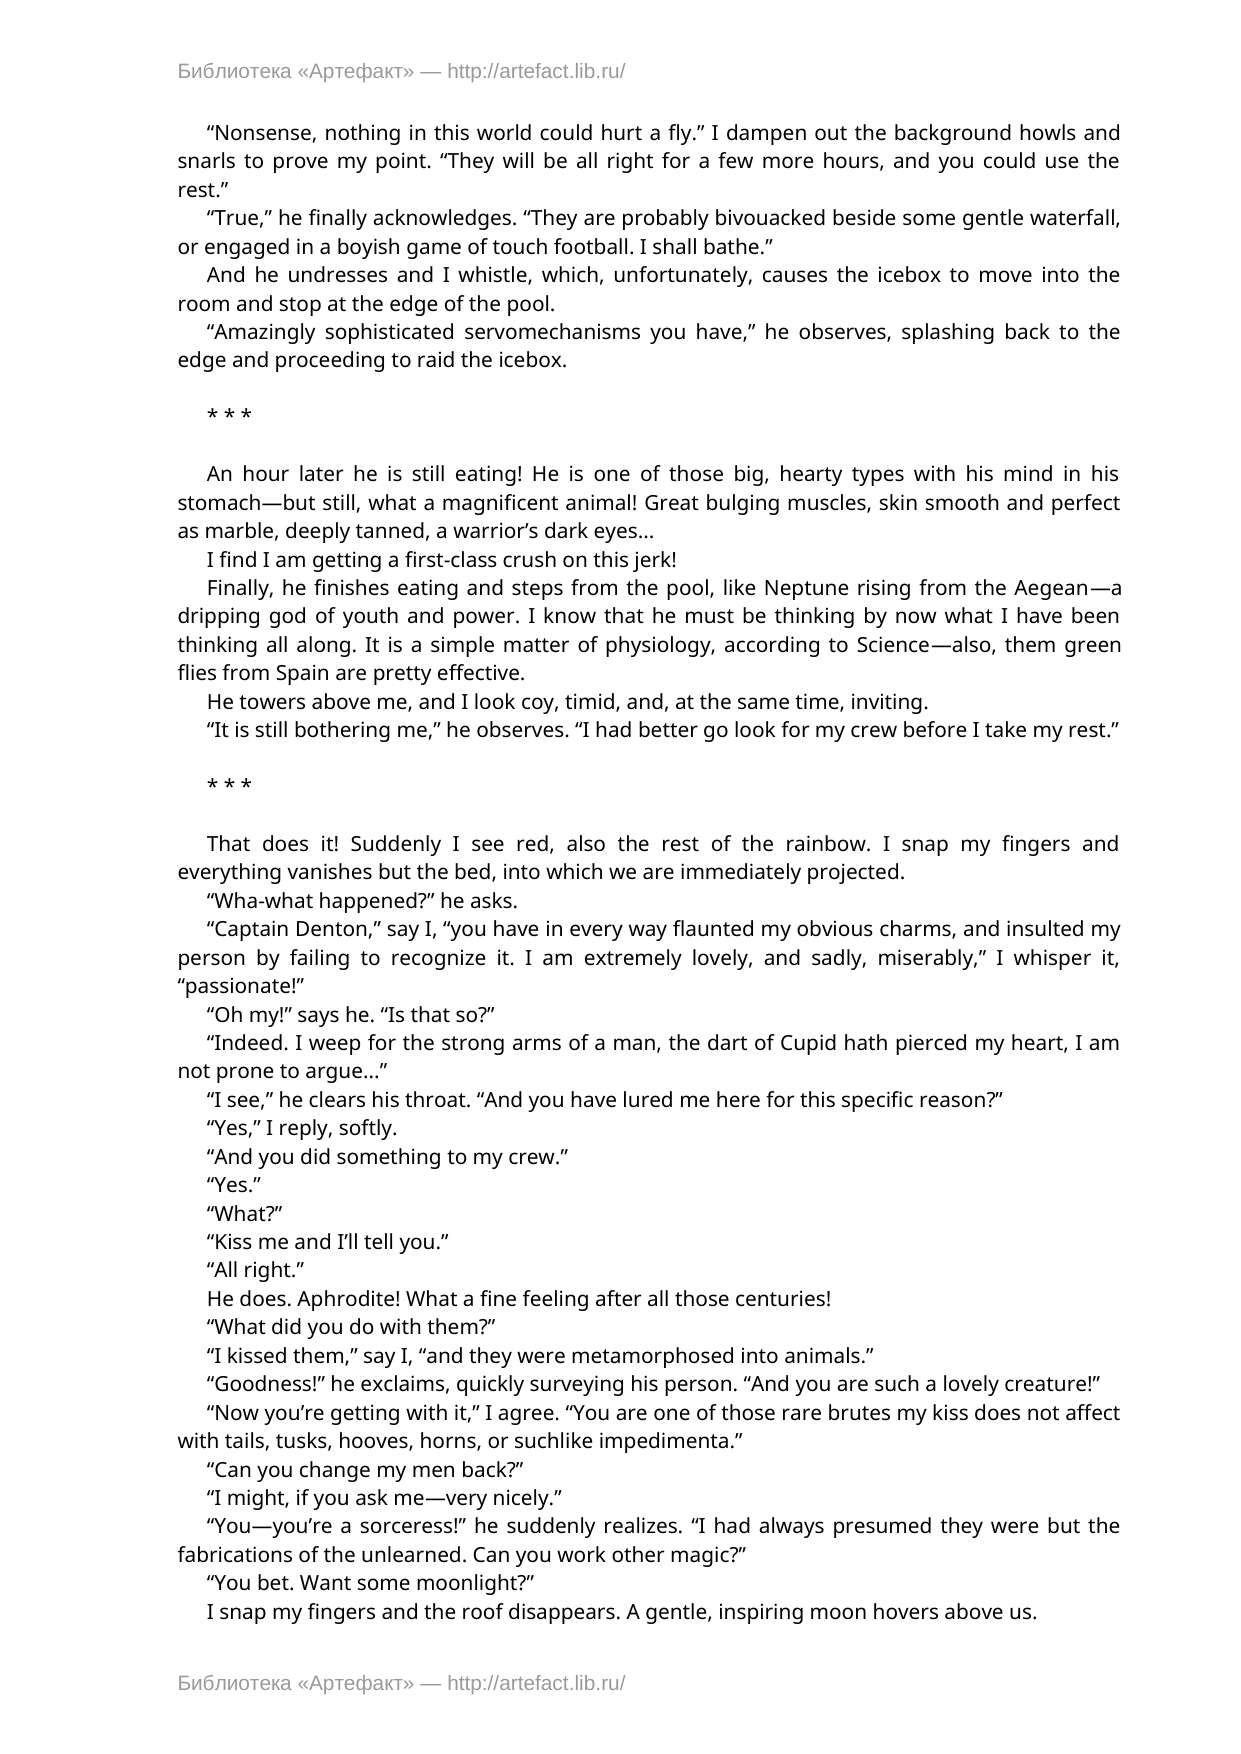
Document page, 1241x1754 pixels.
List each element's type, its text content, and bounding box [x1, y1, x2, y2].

text “Wha-what happened?” he asks. [177, 886, 1122, 914]
text “Nonsense, nothing in this world could hurt a fly.” I dampen out the background howls and snarls to prove my point. “They will be all right for a few more hours, and you could use the rest.” [177, 118, 1122, 203]
text “Oh my!” says he. “Is that so?” [177, 1000, 1122, 1028]
text “What?” [177, 1199, 1122, 1227]
text “You bet. Want some moonlight?” [177, 1568, 1122, 1597]
text He does. Aphrodite! What a fine feeling after all those centuries! [177, 1284, 1122, 1312]
text “Yes,” I reply, softly. [177, 1113, 1122, 1142]
text “And you did something to my crew.” [177, 1142, 1122, 1170]
text I snap my fingers and the roof disappears. A gentle, inspiring moon hovers above us. [177, 1597, 1122, 1625]
text “I might, if you ask me⁠—very nicely.” [177, 1483, 1122, 1512]
text I find I am getting a first-class crush on this jerk! [177, 545, 1122, 573]
text And he undresses and I whistle, which, unfortunately, causes the icebox to move into the room and stop at the edge of the pool. [177, 260, 1122, 317]
text * * * [177, 402, 1122, 431]
text “I see,” he clears his throat. “And you have lured me here for this specific reason?” [177, 1085, 1122, 1113]
text “You⁠—you’re a sorceress!” he suddenly realizes. “I had always presumed they were but the fabrications of the unlearned. Can you work other magic?” [177, 1512, 1122, 1568]
text An hour later he is still eating! He is one of those big, hearty types with his mind in his stomach⁠—but still, what a magnificent animal! Great bulging muscles, skin smooth and perfect as marble, deeply tanned, a warrior’s dark eyes... [177, 459, 1122, 545]
text “Can you change my men back?” [177, 1455, 1122, 1483]
text “True,” he finally acknowledges. “They are probably bivouacked beside some gentle waterfall, or engaged in a boyish game of touch football. I shall bathe.” [177, 203, 1122, 260]
text That does it! Suddenly I see red, also the rest of the rainbow. I snap my fingers and everything vanishes but the bed, into which we are immediately projected. [177, 829, 1122, 886]
text “What did you do with them?” [177, 1312, 1122, 1341]
text “It is still bothering me,” he observes. “I had better go look for my crew before I take my rest.” [177, 715, 1122, 744]
text Finally, he finishes eating and steps from the pool, like Neptune rising from the Aegean⁠—a dripping god of youth and power. I know that he must be thinking by now what I have been thinking all along. It is a simple matter of physiology, according to Science⁠—also, them green flies from Spain are pretty effective. [177, 573, 1122, 687]
text * * * [177, 772, 1122, 801]
text “Goodness!” he exclaims, quickly surveying his person. “And you are such a lovely creature!” [177, 1369, 1122, 1398]
text “Yes.” [177, 1170, 1122, 1199]
text “All right.” [177, 1256, 1122, 1284]
text “Amazingly sophisticated servomechanisms you have,” he observes, splashing back to the edge and proceeding to raid the icebox. [177, 317, 1122, 374]
text He towers above me, and I look coy, timid, and, at the same time, inviting. [177, 687, 1122, 715]
text “I kissed them,” say I, “and they were metamorphosed into animals.” [177, 1341, 1122, 1369]
text “Captain Denton,” say I, “you have in every way flaunted my obvious charms, and insulted my person by failing to recognize it. I am extremely lovely, and sadly, miserably,” I whisper it, “passionate!” [177, 914, 1122, 1000]
text “Indeed. I weep for the strong arms of a man, the dart of Cupid hath pierced my heart, I am not prone to argue...” [177, 1028, 1122, 1085]
text “Kiss me and I’ll tell you.” [177, 1227, 1122, 1256]
text “Now you’re getting with it,” I agree. “You are one of those rare brutes my kiss does not affect with tails, tusks, hooves, horns, or suchlike impedimenta.” [177, 1398, 1122, 1455]
